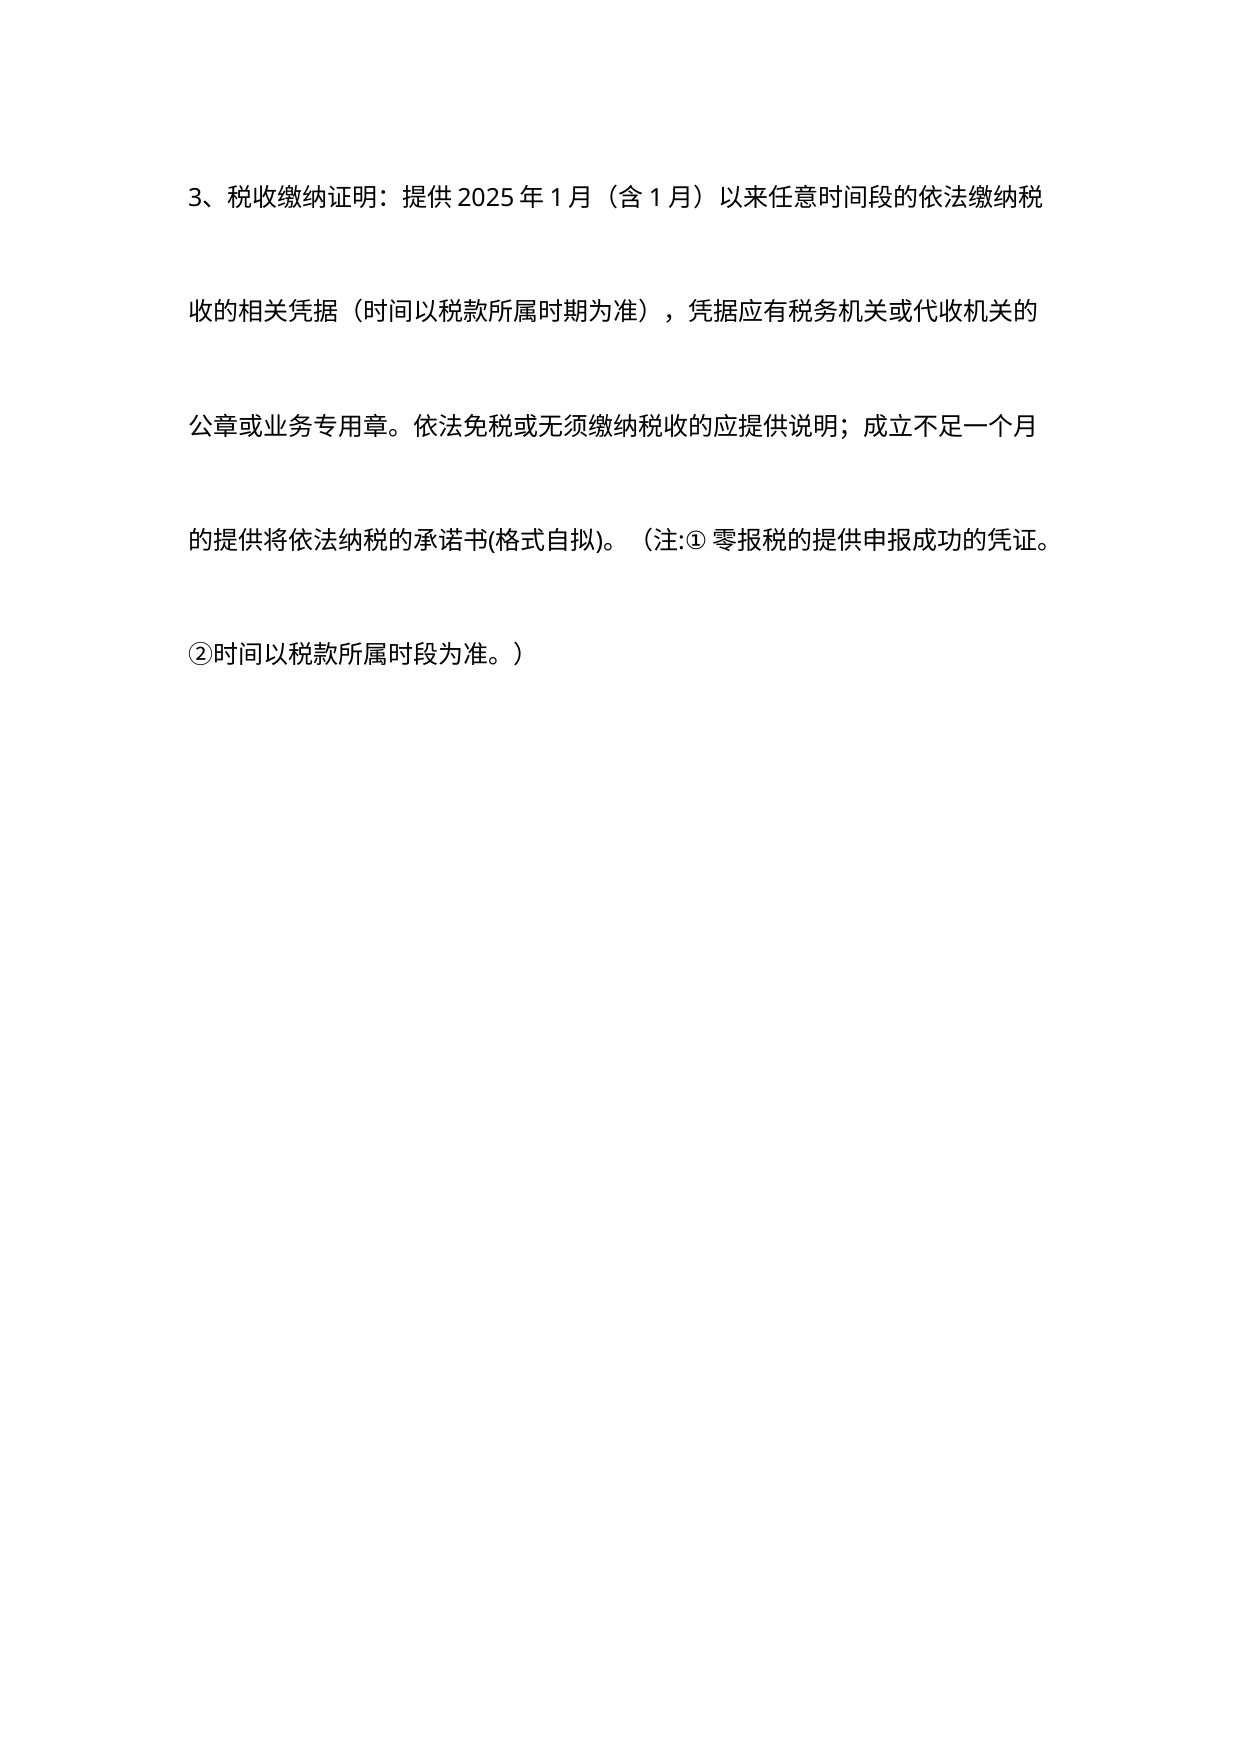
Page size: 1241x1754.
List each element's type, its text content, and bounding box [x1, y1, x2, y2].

text 3、税收缴纳证明：提供2025年1月（含1月）以来任意时间段的依法缴纳税收的相关凭据（时间以税款所属时期为准），凭据应有税务机关或代收机关的公章或业务专用章。依法免税或无须缴纳税收的应提供说明；成立不足一个月的提供将依法纳税的承诺书(格式自拟)。（注:①零报税的提供申报成功的凭证。②时间以税款所属时段为准。） [188, 162, 1052, 686]
